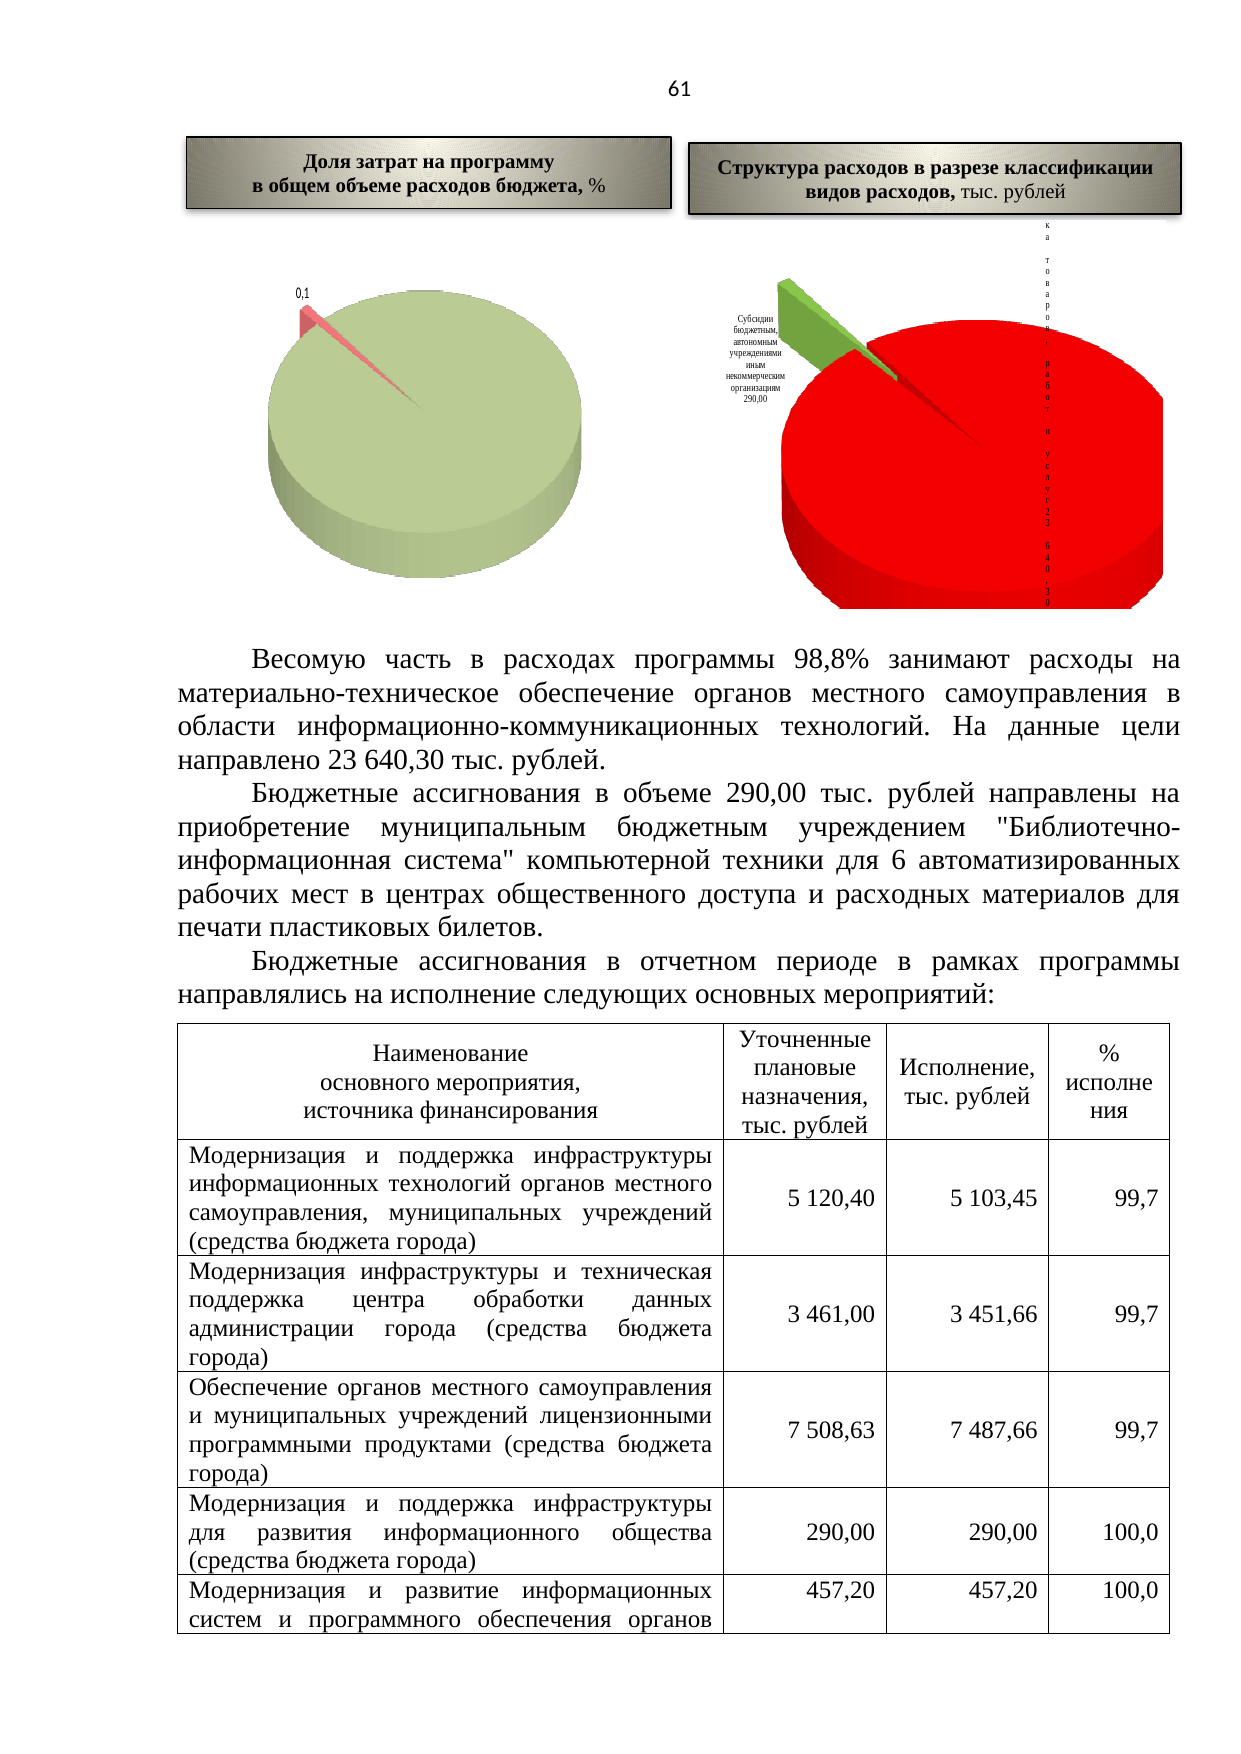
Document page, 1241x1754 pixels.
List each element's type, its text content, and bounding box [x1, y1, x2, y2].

table_cell 290,00 [724, 1488, 886, 1574]
table_header Исполнение, тыс. рублей [887, 1024, 1048, 1139]
table_cell Обеспечение органов местного самоуправления и муниципальных учреждений лицензионными программными продуктами (средства бюджета города) [178, 1372, 723, 1487]
table_cell Модернизация и поддержка инфраструктуры информационных технологий органов местного самоуправления, муниципальных учреждений (средства бюджета города) [178, 1140, 723, 1255]
table_cell 100,0 [1049, 1575, 1169, 1633]
table_cell 100,0 [1049, 1488, 1169, 1574]
table_cell 7 508,63 [724, 1372, 886, 1487]
table_cell 3 451,66 [887, 1256, 1048, 1371]
table_cell 290,00 [887, 1488, 1048, 1574]
text Бюджетные ассигнования в отчетном периоде в рамках программы направлялись на исполнение следующих основных мероприятий: [177, 943, 1181, 1010]
table_cell 99,7 [1049, 1256, 1169, 1371]
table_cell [178, 1575, 723, 1633]
table_cell Модернизация и поддержка инфраструктуры для развития информационного общества (средства бюджета города) [178, 1488, 723, 1574]
table_cell 99,7 [1049, 1140, 1169, 1255]
table_cell 457,20 [887, 1575, 1048, 1633]
text Весомую часть в расходах программы 98,8% занимают расходы на материально-техническое обеспечение органов местного самоуправления в области информационно-коммуникационных технологий. На данные цели направлено 23 640,30 тыс. рублей. [177, 641, 1181, 775]
table_cell 3 461,00 [724, 1256, 886, 1371]
table_cell 99,7 [1049, 1372, 1169, 1487]
table_header Уточненные плановые назначения, тыс. рублей [724, 1024, 886, 1139]
table_cell 7 487,66 [887, 1372, 1048, 1487]
table_cell 5 103,45 [887, 1140, 1048, 1255]
table_cell Модернизация инфраструктуры и техническая поддержка центра обработки данных администрации города (средства бюджета города) [178, 1256, 723, 1371]
table_cell 457,20 [724, 1575, 886, 1633]
table_cell 5 120,40 [724, 1140, 886, 1255]
table_header % исполнения [1049, 1024, 1169, 1139]
text Бюджетные ассигнования в объеме 290,00 тыс. рублей направлены на приобретение муниципальным бюджетным учреждением "Библиотечно-информационная система" компьютерной техники для 6 автоматизированных рабочих мест в центрах общественного доступа и расходных материалов для печати пластиковых билетов. [177, 775, 1181, 943]
table_header Наименование основного мероприятия, источника финансирования [178, 1024, 723, 1139]
